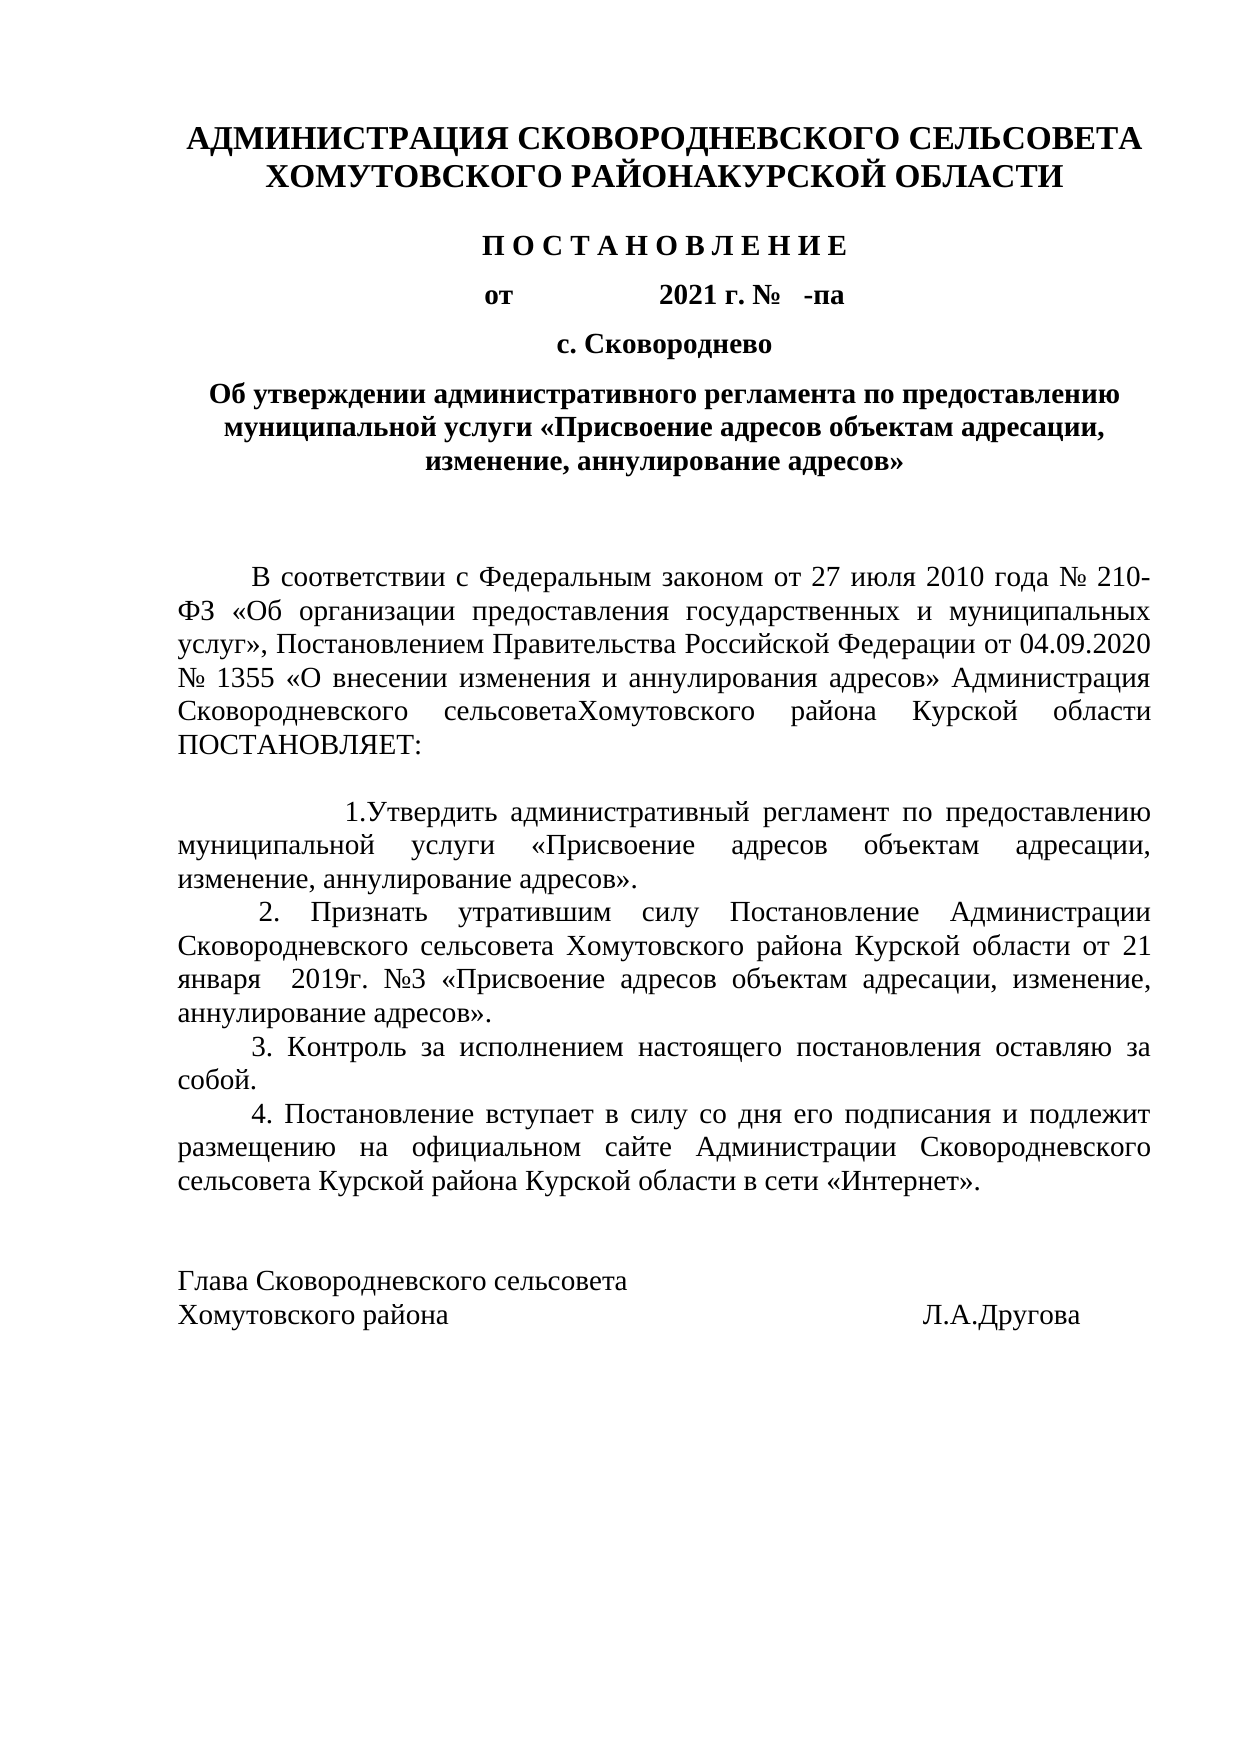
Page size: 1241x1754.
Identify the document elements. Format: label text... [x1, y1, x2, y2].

text В соответствии с Федеральным законом от 27 июля 2010 года № 210-ФЗ «Об организации предоставления государственных и муниципальных услуг», Постановлением Правительства Российской Федерации от 04.09.2020 № 1355 «О внесении изменения и аннулирования адресов» Администрация Сковородневского сельсоветаХомутовского района Курской области ПОСТАНОВЛЯЕТ: [177, 559, 1152, 760]
text 4. Постановление вступает в силу со дня его подписания и подлежит размещению на официальном сайте Администрации Сковородневского сельсовета Курской района Курской области в сети «Интернет». [177, 1096, 1152, 1196]
text Глава Сковородневского сельсовета [177, 1263, 1152, 1297]
text Об утверждении административного регламента по предоставлению муниципальной услуги «Присвоение адресов объектам адресации, изменение, аннулирование адресов» [177, 376, 1152, 476]
text от 2021 г. № -па [177, 277, 1152, 311]
text 3. Контроль за исполнением настоящего постановления оставляю за собой. [177, 1029, 1152, 1096]
text 1.Утвердить административный регламент по предоставлению муниципальной услуги «Присвоение адресов объектам адресации, изменение, аннулирование адресов». [177, 794, 1152, 894]
text П О С Т А Н О В Л Е Н И Е [177, 228, 1152, 262]
text Хомутовского района Л.А.Другова [177, 1297, 1152, 1331]
text с. Сковороднево [177, 327, 1152, 360]
text ХОМУТОВСКОГО РАЙОНАКУРСКОЙ ОБЛАСТИ [177, 156, 1152, 195]
text АДМИНИСТРАЦИЯ СКОВОРОДНЕВСКОГО СЕЛЬСОВЕТА [177, 118, 1152, 156]
text 2. Признать утратившим силу Постановление Администрации Сковородневского сельсовета Хомутовского района Курской области от 21 января 2019г. №3 «Присвоение адресов объектам адресации, изменение, аннулирование адресов». [177, 894, 1152, 1029]
